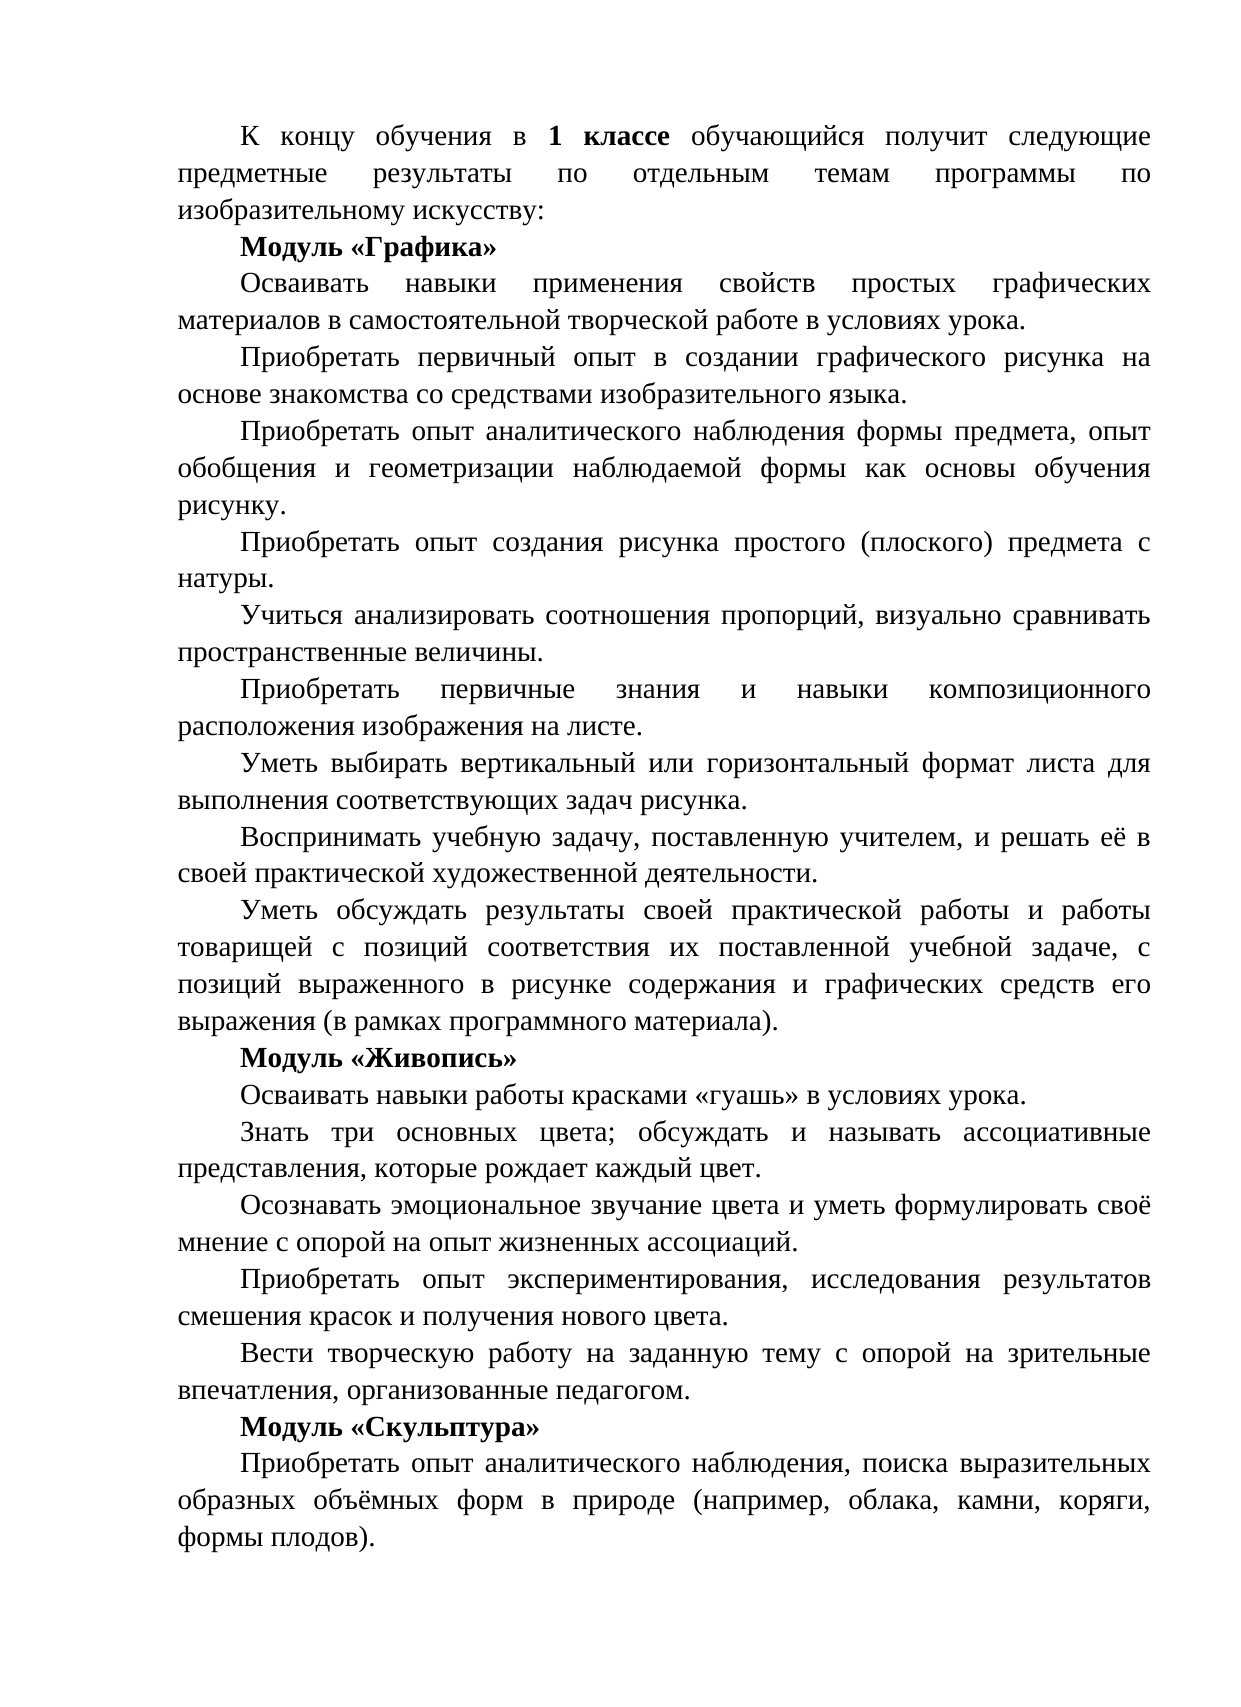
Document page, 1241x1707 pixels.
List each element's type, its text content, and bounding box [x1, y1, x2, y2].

text Уметь обсуждать результаты своей практической работы и работы товарищей с позиций соответствия их поставленной учебной задаче, с позиций выраженного в рисунке содержания и графических средств его выражения (в рамках программного материала). [177, 892, 1152, 1037]
text Модуль «Графика» [177, 229, 1152, 262]
text Приобретать первичный опыт в создании графического рисунка на основе знакомства со средствами изобразительного языка. [177, 339, 1152, 410]
text Знать три основных цвета; обсуждать и называть ассоциативные представления, которые рождает каждый цвет. [177, 1114, 1152, 1184]
text Воспринимать учебную задачу, поставленную учителем, и решать её в своей практической художественной деятельности. [177, 819, 1152, 889]
text Модуль «Скульптура» [177, 1409, 1152, 1442]
text Модуль «Живопись» [177, 1040, 1152, 1073]
text Приобретать опыт аналитического наблюдения формы предмета, опыт обобщения и геометризации наблюдаемой формы как основы обучения рисунку. [177, 413, 1152, 520]
text Вести творческую работу на заданную тему с опорой на зрительные впечатления, организованные педагогом. [177, 1335, 1152, 1405]
text Осваивать навыки работы красками «гуашь» в условиях урока. [177, 1077, 1152, 1110]
text Приобретать опыт аналитического наблюдения, поиска выразительных образных объёмных форм в природе (например, облака, камни, коряги, формы плодов). [177, 1446, 1152, 1553]
text Приобретать первичные знания и навыки композиционного расположения изображения на листе. [177, 671, 1152, 742]
text Учиться анализировать соотношения пропорций, визуально сравнивать пространственные величины. [177, 597, 1152, 668]
text Уметь выбирать вертикальный или горизонтальный формат листа для выполнения соответствующих задач рисунка. [177, 745, 1152, 815]
text Приобретать опыт создания рисунка простого (плоского) предмета с натуры. [177, 524, 1152, 594]
text Осваивать навыки применения свойств простых графических материалов в самостоятельной творческой работе в условиях урока. [177, 266, 1152, 336]
text К концу обучения в 1 классе обучающийся получит следующие предметные результаты по отдельным темам программы по изобразительному искусству: [177, 118, 1152, 225]
text Приобретать опыт экспериментирования, исследования результатов смешения красок и получения нового цвета. [177, 1261, 1152, 1332]
text Осознавать эмоциональное звучание цвета и уметь формулировать своё мнение с опорой на опыт жизненных ассоциаций. [177, 1187, 1152, 1258]
